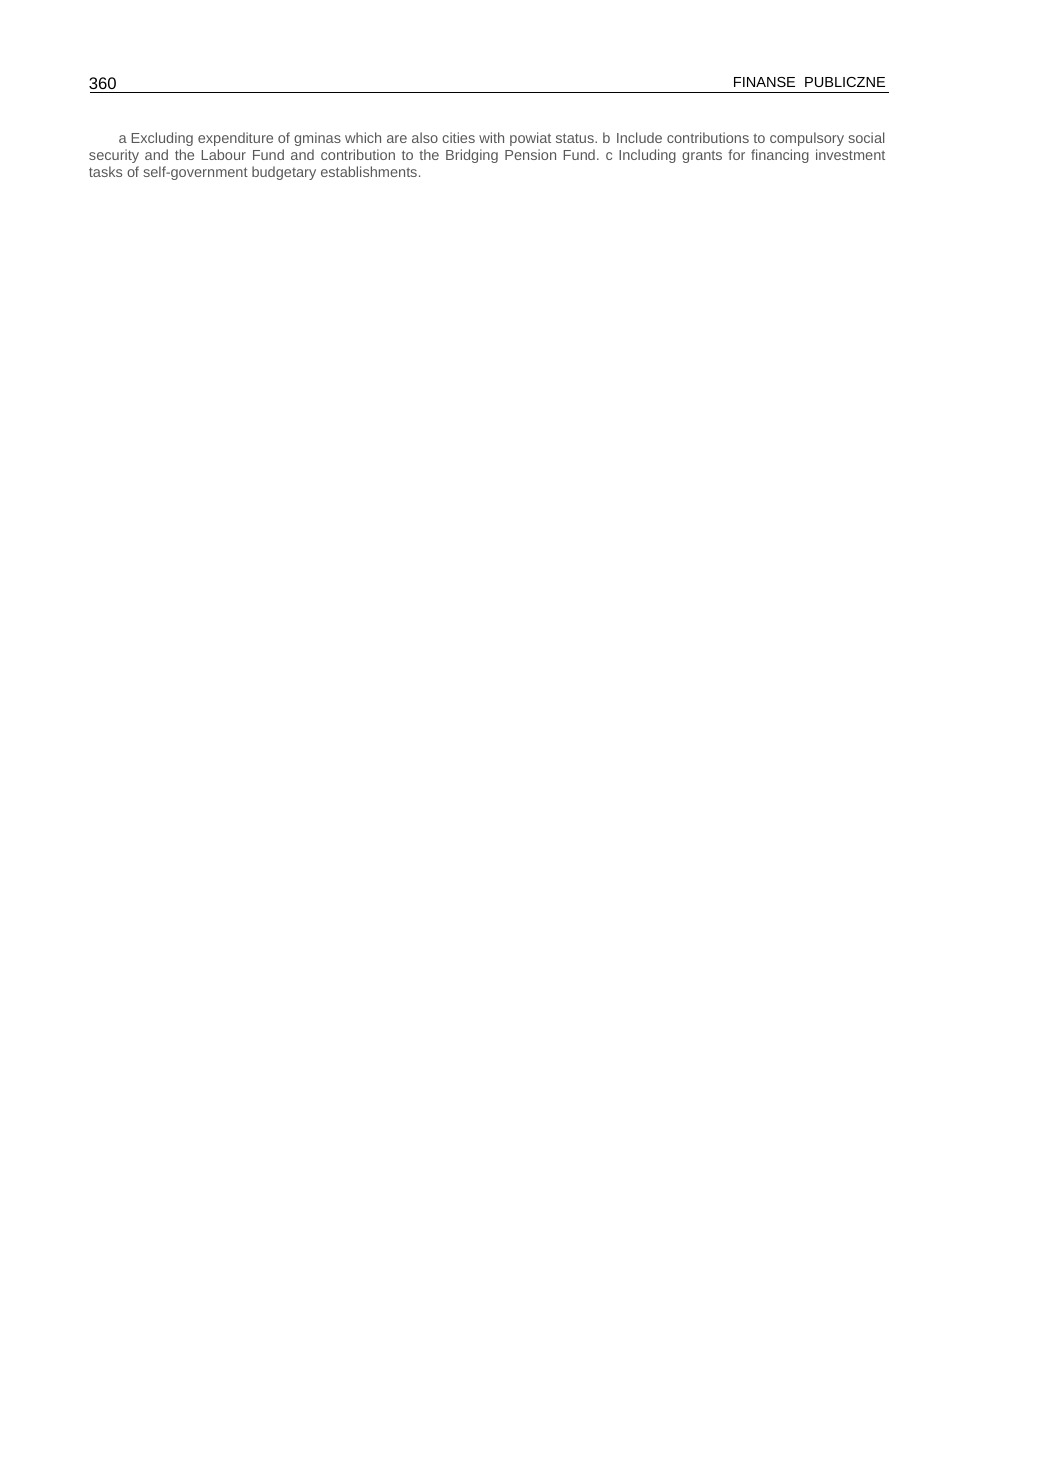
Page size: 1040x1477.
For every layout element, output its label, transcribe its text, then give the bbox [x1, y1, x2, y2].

text a Excluding expenditure of gminas which are also cities with powiat status. b Include contributions to compulsory social security and the Labour Fund and contribution to the Bridging Pension Fund. c Including grants for financing investment tasks of self-government budgetary establishments. [89, 130, 886, 180]
